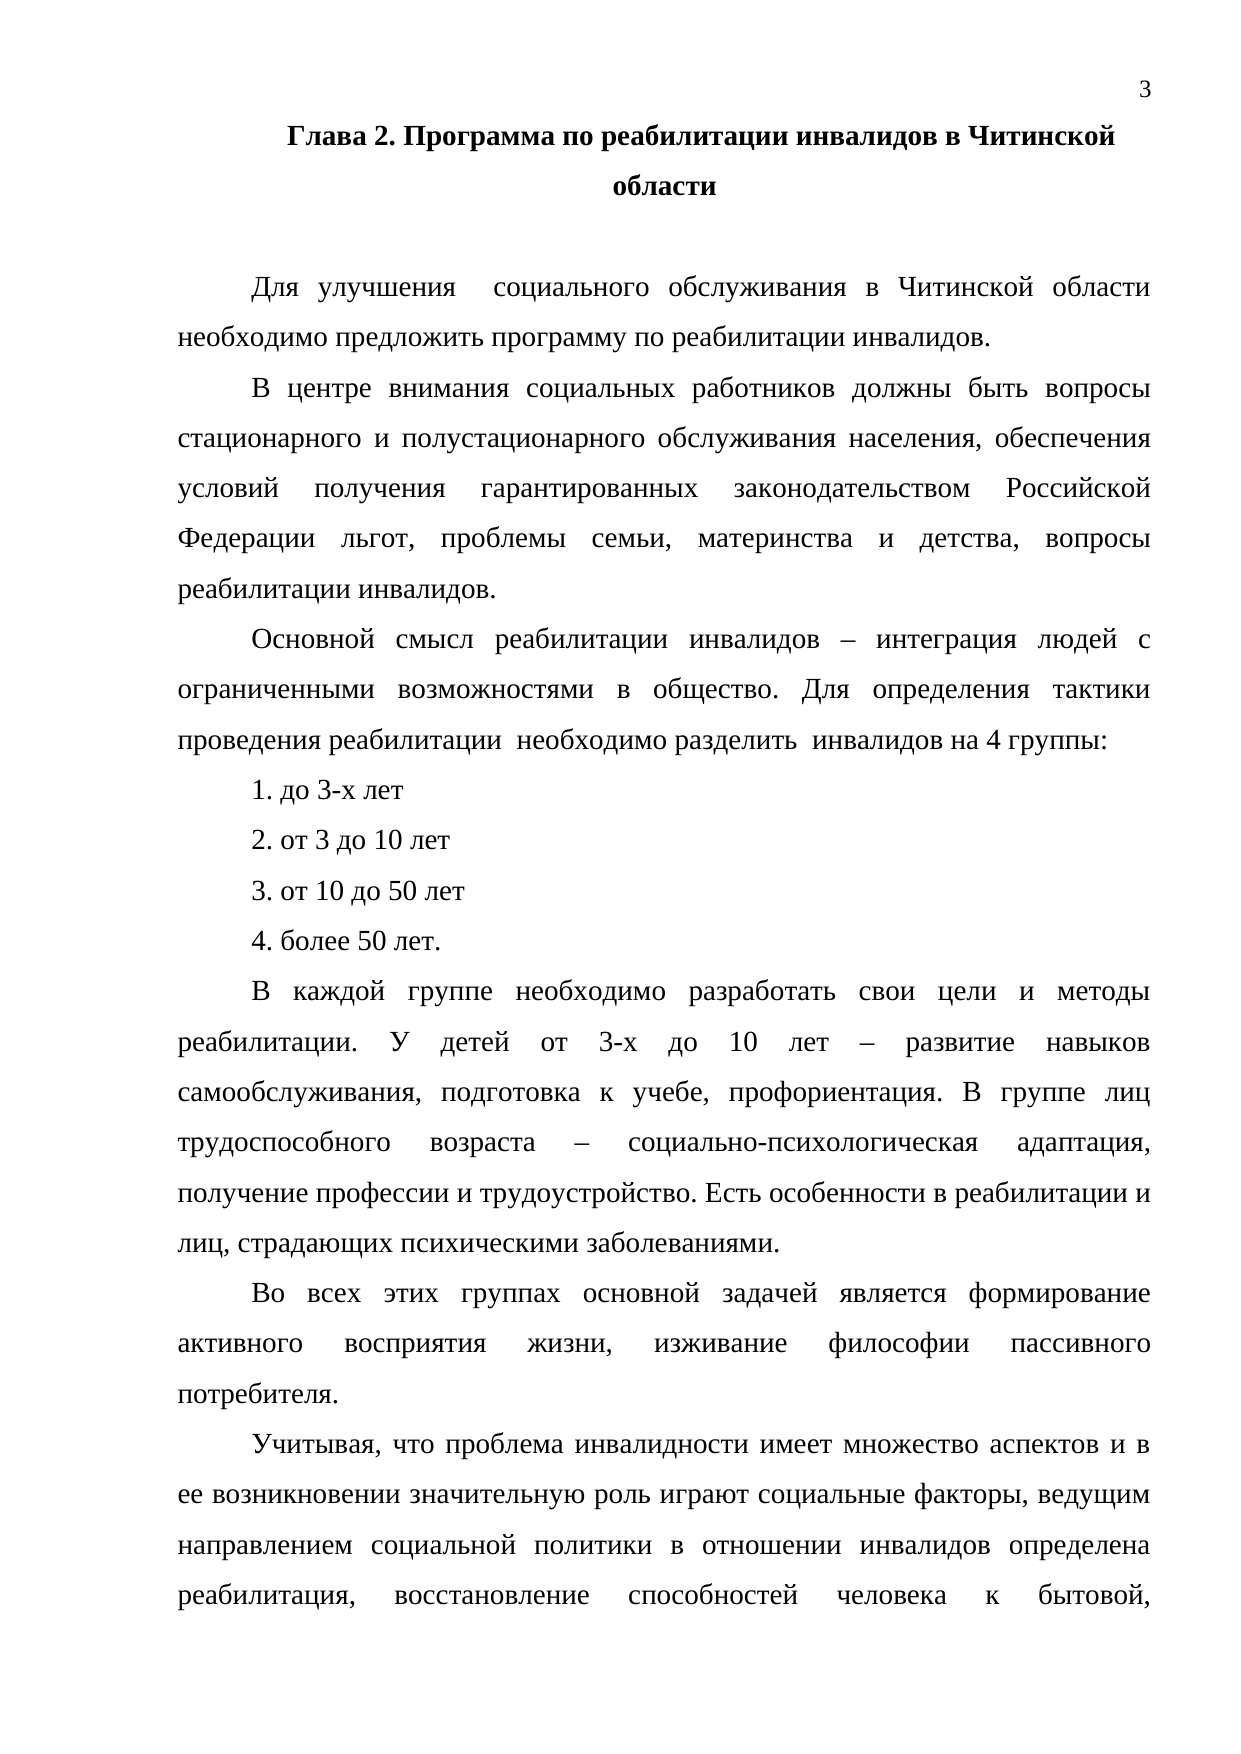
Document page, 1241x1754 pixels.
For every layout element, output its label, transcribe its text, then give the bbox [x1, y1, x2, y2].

text 1. до 3-х лет [177, 772, 1152, 806]
text Основной смысл реабилитации инвалидов – интеграция людей с ограниченными возможностями в общество. Для определения тактики проведения реабилитации необходимо разделить инвалидов на 4 группы: [177, 621, 1152, 755]
text В центре внимания социальных работников должны быть вопросы стационарного и полустационарного обслуживания населения, обеспечения условий получения гарантированных законодательством Российской Федерации льгот, проблемы семьи, материнства и детства, вопросы реабилитации инвалидов. [177, 370, 1152, 604]
text 4. более 50 лет. [177, 923, 1152, 957]
text Во всех этих группах основной задачей является формирование активного восприятия жизни, изживание философии пассивного потребителя. [177, 1275, 1152, 1409]
text Глава 2. Программа по реабилитации инвалидов в Читинской области [177, 118, 1152, 202]
text 3. от 10 до 50 лет [177, 873, 1152, 906]
text Для улучшения социального обслуживания в Читинской области необходимо предложить программу по реабилитации инвалидов. [177, 269, 1152, 353]
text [177, 1426, 1152, 1611]
text В каждой группе необходимо разработать свои цели и методы реабилитации. У детей от 3-х до 10 лет – развитие навыков самообслуживания, подготовка к учебе, профориентация. В группе лиц трудоспособного возраста – социально-психологическая адаптация, получение профессии и трудоустройство. Есть особенности в реабилитации и лиц, страдающих психическими заболеваниями. [177, 973, 1152, 1258]
text 2. от 3 до 10 лет [177, 822, 1152, 856]
